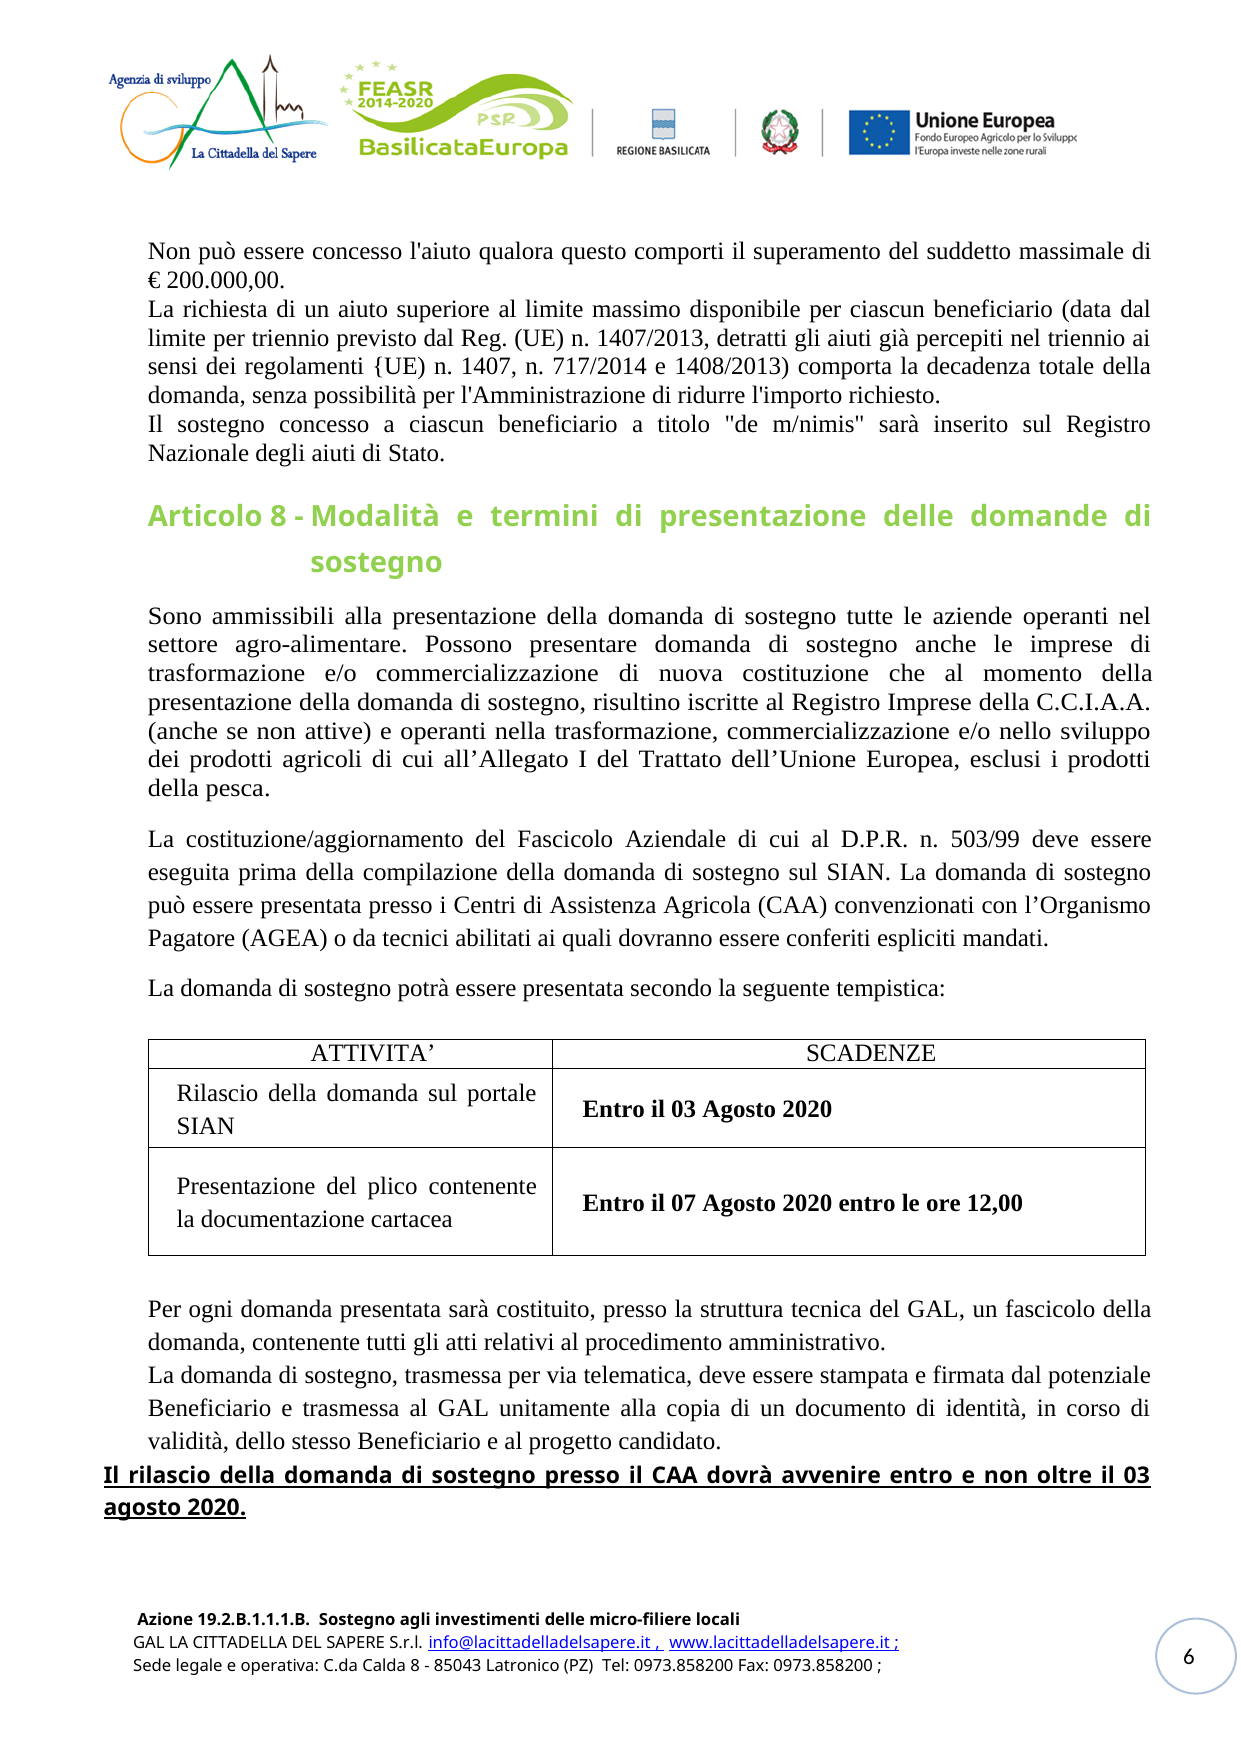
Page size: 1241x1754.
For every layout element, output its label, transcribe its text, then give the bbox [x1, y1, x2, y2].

table_cell Rilascio della domanda sul portale SIAN [149, 1069, 552, 1147]
table_cell Entro il 07 Agosto 2020 entro le ore 12,00 [553, 1148, 1145, 1255]
table_cell Entro il 03 Agosto 2020 [553, 1069, 1145, 1147]
text Il sostegno concesso a ciascun beneficiario a titolo "de m/nimis" sarà inserito sul Registro Nazionale degli aiuti di Stato. [148, 409, 1152, 466]
text La richiesta di un aiuto superiore al limite massimo disponibile per ciascun beneficiario (data dal limite per triennio previsto dal Reg. (UE) n. 1407/2013, detratti gli aiuti già percepiti nel triennio ai sensi dei regolamenti {UE) n. 1407, n. 717/2014 e 1408/2013) comporta la decadenza totale della domanda, senza possibilità per l'Amministrazione di ridurre l'importo richiesto. [148, 294, 1152, 409]
text La costituzione/aggiornamento del Fascicolo Aziendale di cui al D.P.R. n. 503/99 deve essere eseguita prima della compilazione della domanda di sostegno sul SIAN. La domanda di sostegno può essere presentata presso i Centri di Assistenza Agricola (CAA) convenzionati con l’Organismo Pagatore (AGEA) o da tecnici abilitati ai quali dovranno essere conferiti espliciti mandati. [148, 824, 1152, 952]
text Il rilascio della domanda di sostegno presso il CAA dovrà avvenire entro e non oltre il 03 agosto 2020. [103, 1459, 1152, 1522]
table_cell Presentazione del plico contenente la documentazione cartacea [149, 1148, 552, 1255]
table_header SCADENZE [553, 1040, 1145, 1068]
subtitle Articolo 8 - Modalità e termini di presentazione delle domande di sostegno [148, 495, 1152, 581]
text Sono ammissibili alla presentazione della domanda di sostegno tutte le aziende operanti nel settore agro-alimentare. Possono presentare domanda di sostegno anche le imprese di trasformazione e/o commercializzazione di nuova costituzione che al momento della presentazione della domanda di sostegno, risultino iscritte al Registro Imprese della C.C.I.A.A. (anche se non attive) e operanti nella trasformazione, commercializzazione e/o nello sviluppo dei prodotti agricoli di cui all’Allegato I del Trattato dell’Unione Europea, esclusi i prodotti della pesca. [148, 601, 1152, 802]
text La domanda di sostegno, trasmessa per via telematica, deve essere stampata e firmata dal potenziale Beneficiario e trasmessa al GAL unitamente alla copia di un documento di identità, in corso di validità, dello stesso Beneficiario e al progetto candidato. [148, 1360, 1152, 1455]
text Non può essere concesso l'aiuto qualora questo comporti il superamento del suddetto massimale di € 200.000,00. [148, 236, 1152, 294]
text La domanda di sostegno potrà essere presentata secondo la seguente tempistica: [148, 973, 1152, 1001]
text Per ogni domanda presentata sarà costituito, presso la struttura tecnica del GAL, un fascicolo della domanda, contenente tutti gli atti relativi al procedimento amministrativo. [148, 1294, 1152, 1356]
table_header ATTIVITA’ [149, 1040, 552, 1068]
picture [103, 14, 1077, 171]
